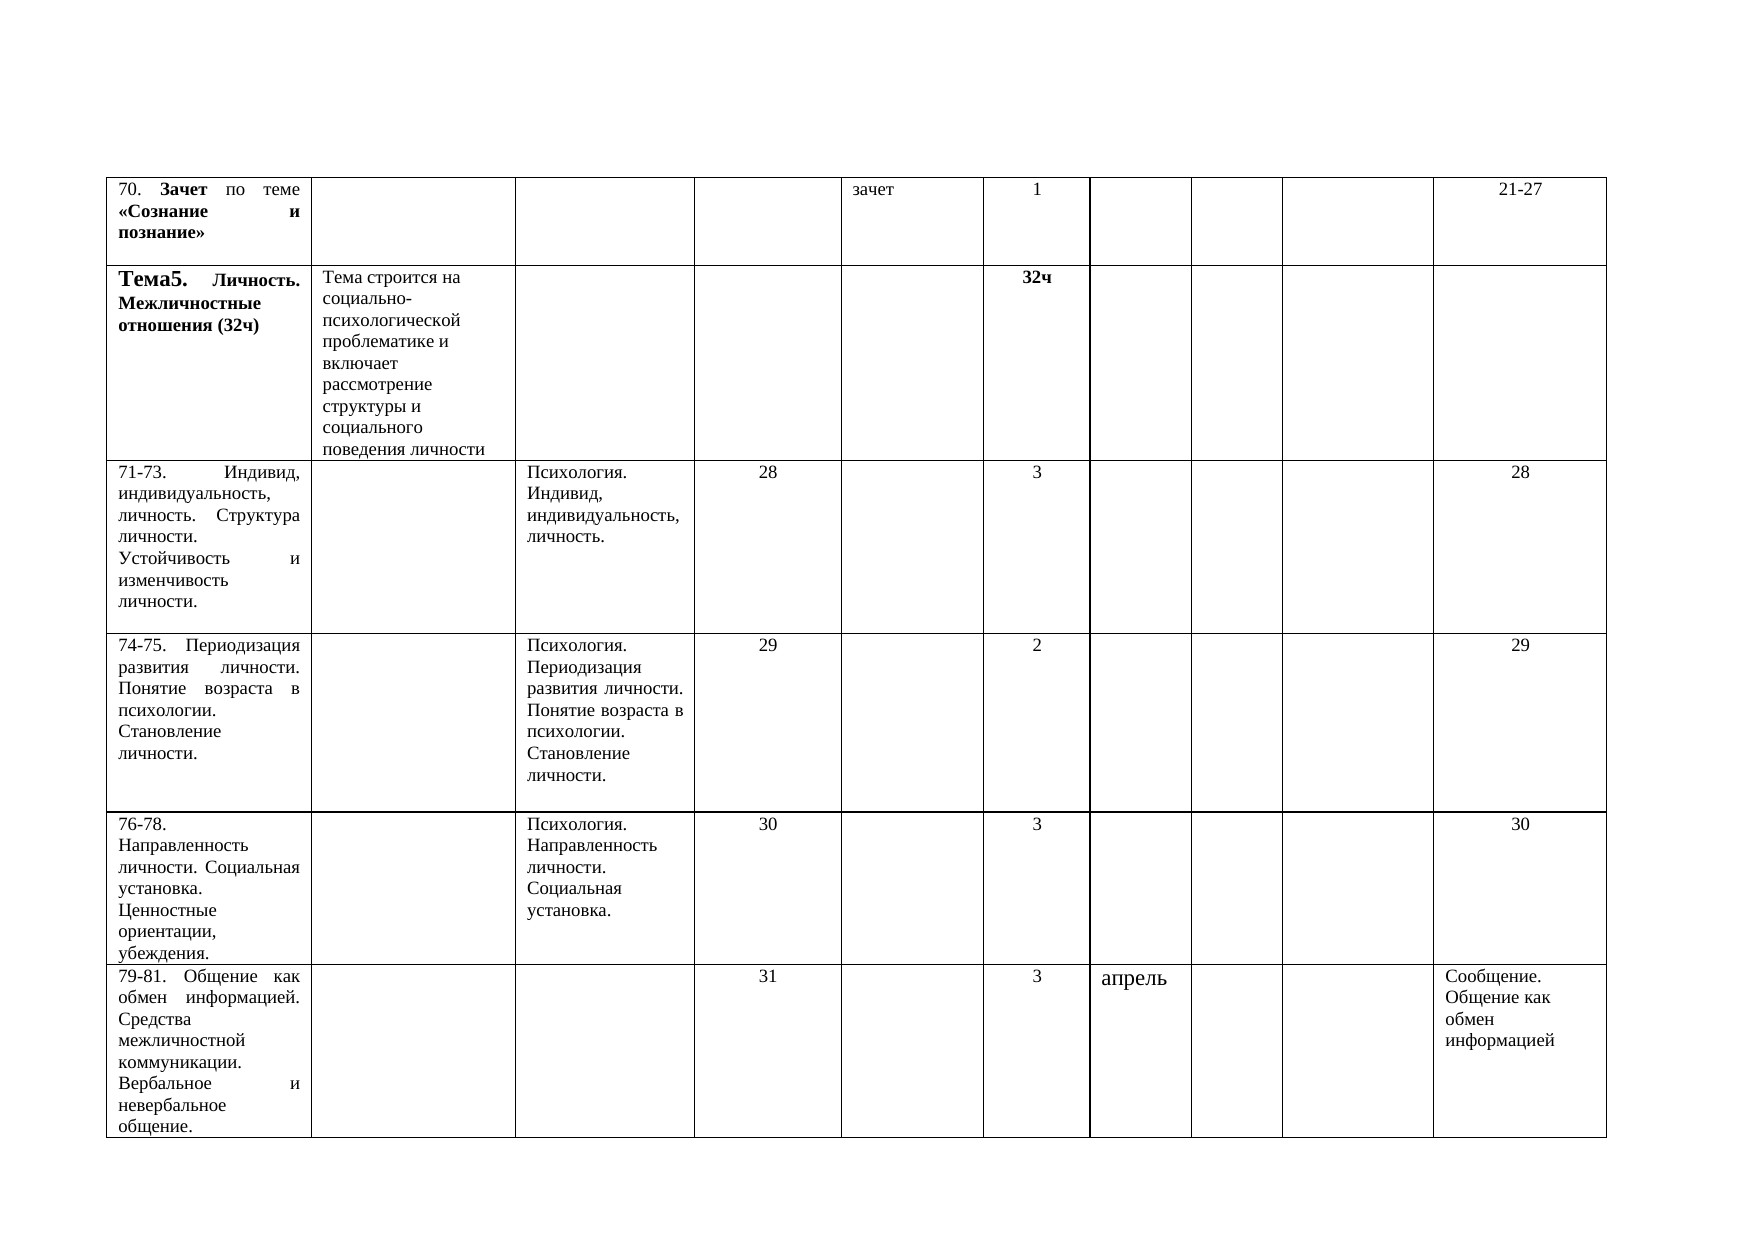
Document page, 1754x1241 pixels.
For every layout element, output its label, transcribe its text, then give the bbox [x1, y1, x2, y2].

table_cell Психология. Периодизация развития личности. Понятие возраста в психологии. Становление личности. [516, 634, 694, 811]
table_cell [516, 266, 694, 459]
table_cell зачет [842, 178, 983, 264]
table_cell [312, 965, 515, 1137]
table_cell 28 [695, 461, 841, 633]
table_cell [1091, 461, 1191, 633]
table_cell [695, 266, 841, 459]
table_cell 74-75. Периодизация развития личности. Понятие возраста в психологии. Становление личности. [107, 634, 311, 811]
table_cell 2 [984, 634, 1089, 811]
table_cell [1091, 266, 1191, 459]
table_cell [1192, 178, 1282, 264]
table_cell 32ч [984, 266, 1089, 459]
table_cell 29 [695, 634, 841, 811]
table_cell Психология. Направленность личности. Социальная установка. [516, 813, 694, 963]
table_cell [1192, 266, 1282, 459]
table_cell [842, 965, 983, 1137]
table_cell [1283, 634, 1433, 811]
table_cell 70. Зачет по теме «Сознание и познание» [107, 178, 311, 264]
table_cell 1 [984, 178, 1089, 264]
table_cell [1283, 965, 1433, 1137]
table_cell 3 [984, 813, 1089, 963]
table_cell [1091, 178, 1191, 264]
table_cell [516, 178, 694, 264]
table_cell [1091, 634, 1191, 811]
table_cell [1283, 266, 1433, 459]
table_cell Сообщение. Общение как обмен информацией [1434, 965, 1606, 1137]
table_cell 29 [1434, 634, 1606, 811]
table_cell [312, 813, 515, 963]
table_cell [1283, 813, 1433, 963]
table_cell 21-27 [1434, 178, 1606, 264]
table_cell 71-73. Индивид, индивидуальность, личность. Структура личности. Устойчивость и изменчивость личности. [107, 461, 311, 633]
table_cell 30 [1434, 813, 1606, 963]
table_cell [695, 178, 841, 264]
table_cell [842, 461, 983, 633]
table_cell [312, 461, 515, 633]
table_cell [1283, 178, 1433, 264]
table_cell Тема5. Личность. Межличностные отношения (32ч) [107, 266, 311, 459]
table_cell 3 [984, 965, 1089, 1137]
table_cell [1091, 813, 1191, 963]
table_cell [1192, 813, 1282, 963]
table_cell 76-78. Направленность личности. Социальная установка. Ценностные ориентации, убеждения. [107, 813, 311, 963]
table_cell [1192, 634, 1282, 811]
table_cell 79-81. Общение как обмен информацией. Средства межличностной коммуникации. Вербальное и невербальное общение. [107, 965, 311, 1137]
table_cell 30 [695, 813, 841, 963]
table_cell [312, 634, 515, 811]
table_cell Тема строится на социально- психологической проблематике и включает рассмотрение структуры и социального поведения личности [312, 266, 515, 459]
table_cell [312, 178, 515, 264]
table_cell апрель [1091, 965, 1191, 1137]
table_cell [1283, 461, 1433, 633]
table_cell 3 [984, 461, 1089, 633]
table_cell [1192, 461, 1282, 633]
table_cell [1434, 266, 1606, 459]
table_cell [516, 965, 694, 1137]
table_cell 28 [1434, 461, 1606, 633]
table_cell [842, 266, 983, 459]
table_cell 31 [695, 965, 841, 1137]
table_cell [1192, 965, 1282, 1137]
table_cell [842, 813, 983, 963]
table_cell Психология. Индивид, индивидуальность, личность. [516, 461, 694, 633]
table_cell [842, 634, 983, 811]
